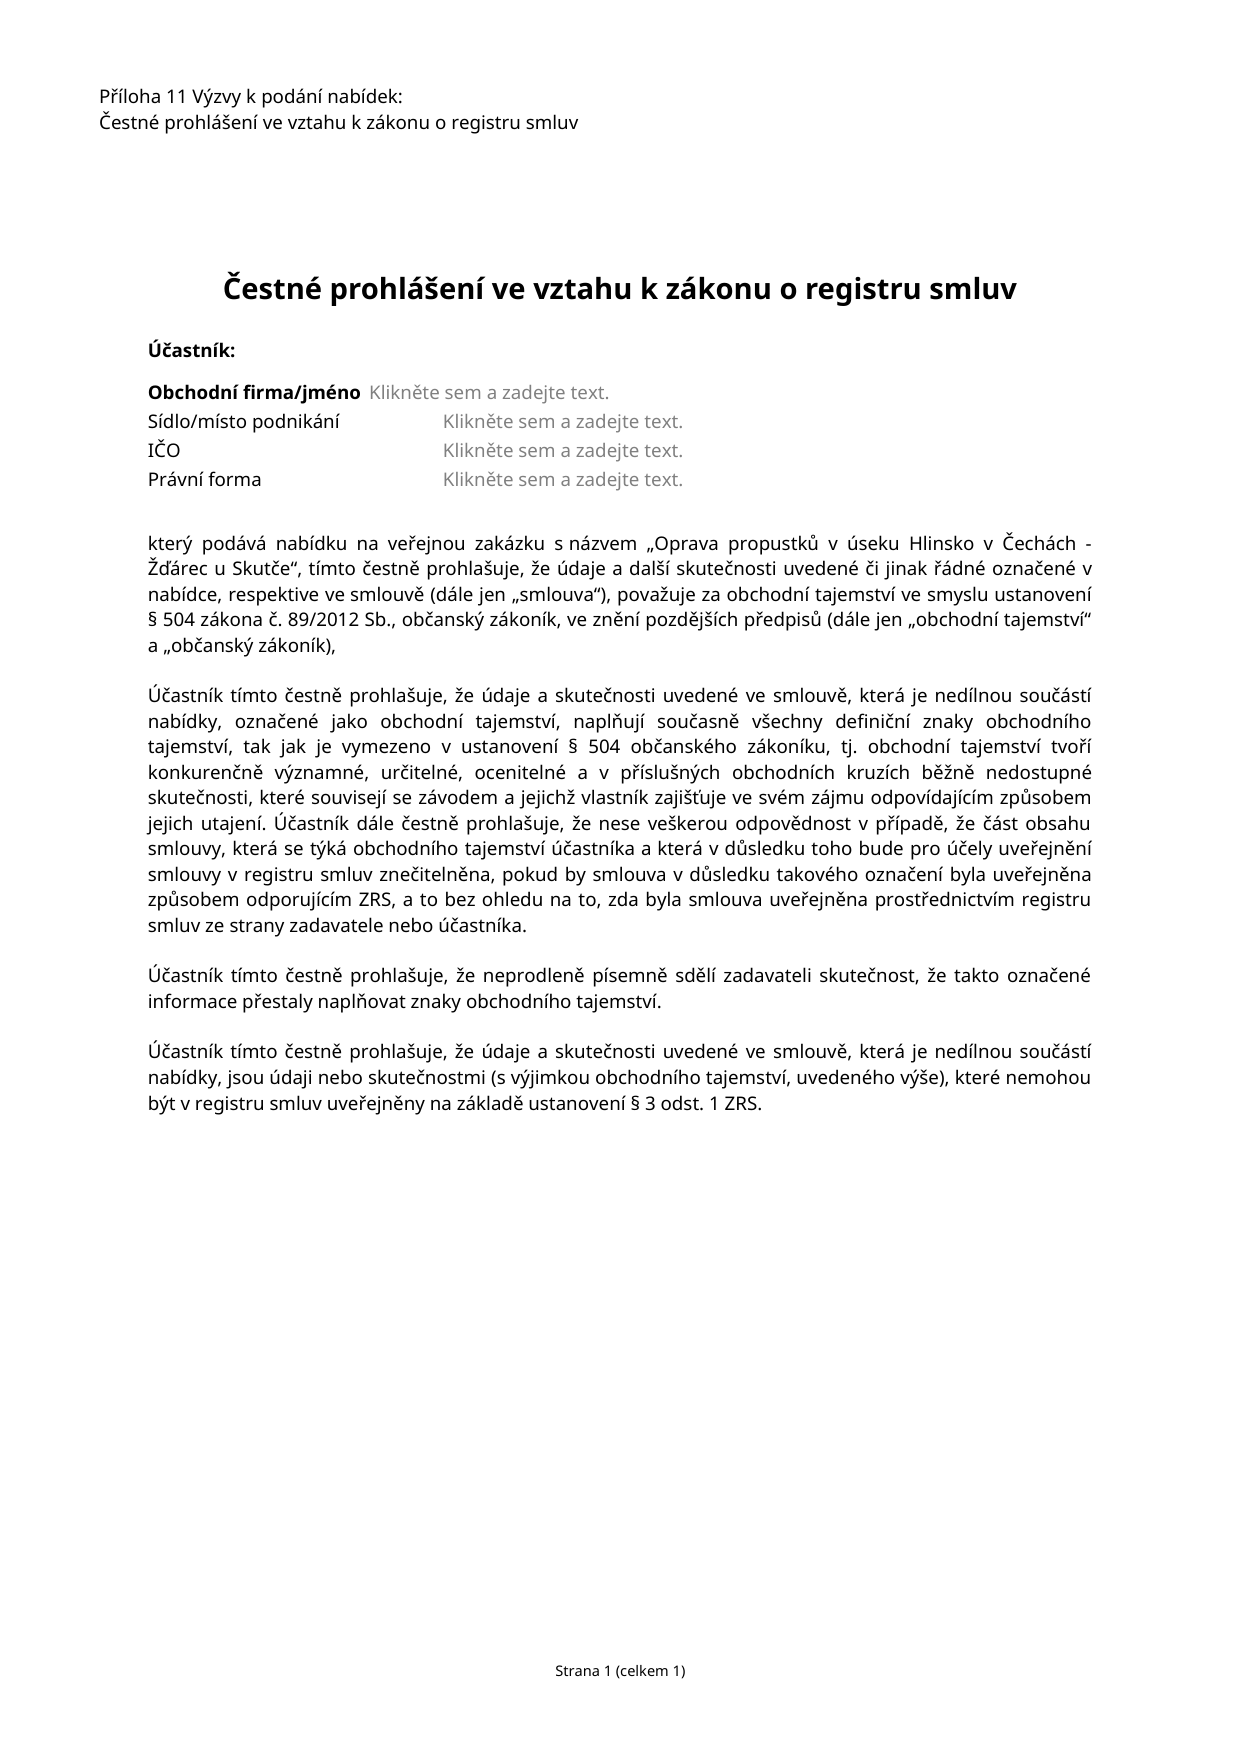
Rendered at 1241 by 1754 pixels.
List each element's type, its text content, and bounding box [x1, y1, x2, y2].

text Účastník: [148, 333, 1093, 364]
text Obchodní firma/jméno [148, 376, 1093, 405]
text který podává nabídku na veřejnou zakázku s názvem „Oprava propustků v úseku Hlinsko v Čechách - Žďárec u Skutče“, tímto čestně prohlašuje, že údaje a další skutečnosti uvedené či jinak řádné označené v nabídce, respektive ve smlouvě (dále jen „smlouva“), považuje za obchodní tajemství ve smyslu ustanovení § 504 zákona č. 89/2012 Sb., občanský zákoník, ve znění pozdějších předpisů (dále jen „obchodní tajemství“ a „občanský zákoník), [148, 530, 1093, 658]
text Účastník tímto čestně prohlašuje, že údaje a skutečnosti uvedené ve smlouvě, která je nedílnou součástí nabídky, jsou údaji nebo skutečnostmi (s výjimkou obchodního tajemství, uvedeného výše), které nemohou být v registru smluv uveřejněny na základě ustanovení § 3 odst. 1 ZRS. [148, 1039, 1093, 1115]
text Účastník tímto čestně prohlašuje, že údaje a skutečnosti uvedené ve smlouvě, která je nedílnou součástí nabídky, označené jako obchodní tajemství, naplňují současně všechny definiční znaky obchodního tajemství, tak jak je vymezeno v ustanovení § 504 občanského zákoníku, tj. obchodní tajemství tvoří konkurenčně významné, určitelné, ocenitelné a v příslušných obchodních kruzích běžně nedostupné skutečnosti, které souvisejí se závodem a jejichž vlastník zajišťuje ve svém zájmu odpovídajícím způsobem jejich utajení. Účastník dále čestně prohlašuje, že nese veškerou odpovědnost v případě, že část obsahu smlouvy, která se týká obchodního tajemství účastníka a která v důsledku toho bude pro účely uveřejnění smlouvy v registru smluv znečitelněna, pokud by smlouva v důsledku takového označení byla uveřejněna způsobem odporujícím ZRS, a to bez ohledu na to, zda byla smlouva uveřejněna prostřednictvím registru smluv ze strany zadavatele nebo účastníka. [148, 683, 1093, 938]
text IČO [148, 434, 1093, 463]
title Čestné prohlášení ve vztahu k zákonu o registru smluv [148, 268, 1093, 308]
text Sídlo/místo podnikání [148, 405, 1093, 434]
text Účastník tímto čestně prohlašuje, že neprodleně písemně sdělí zadavateli skutečnost, že takto označené informace přestaly naplňovat znaky obchodního tajemství. [148, 963, 1093, 1014]
text Právní forma [148, 463, 1093, 492]
